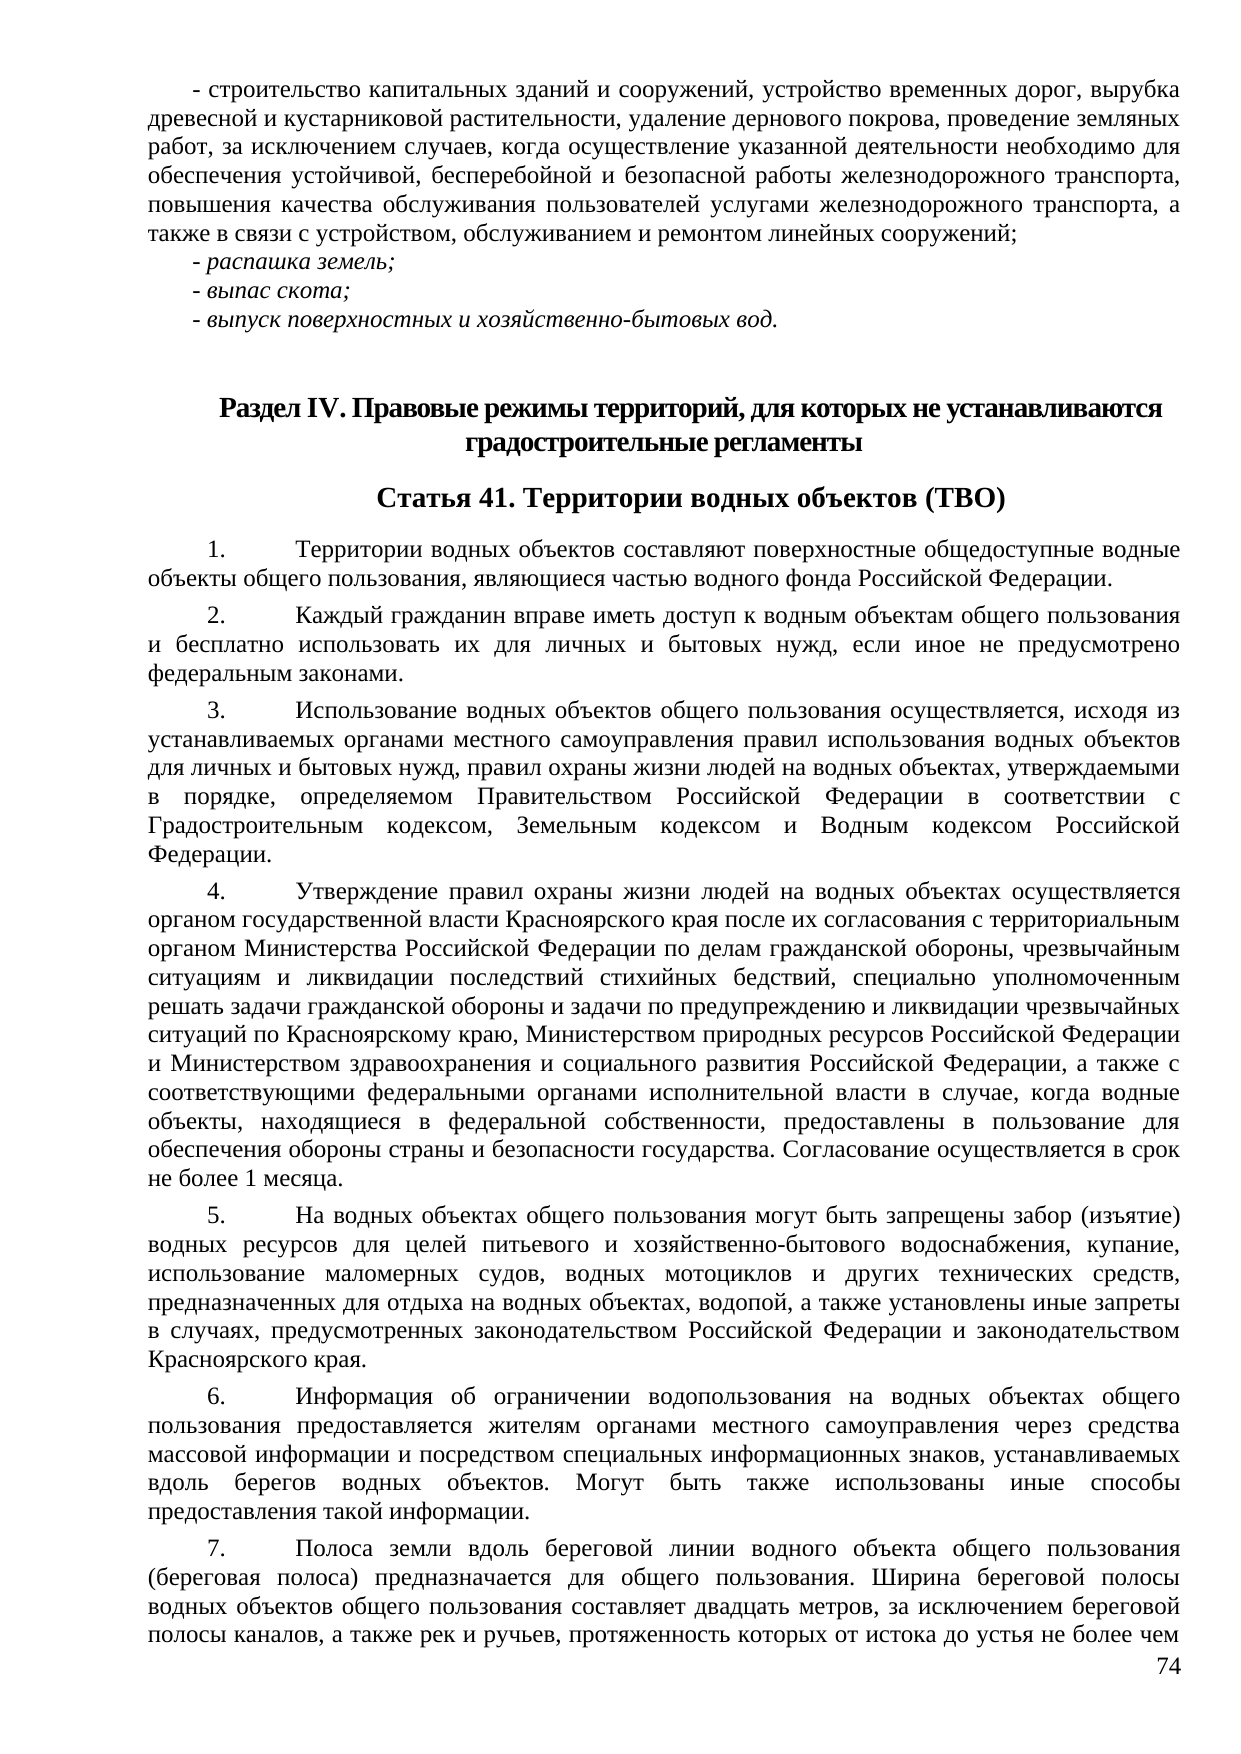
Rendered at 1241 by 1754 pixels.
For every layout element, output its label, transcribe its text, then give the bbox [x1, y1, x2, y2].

text 3. Использование водных объектов общего пользования осуществляется, исходя из устанавливаемых органами местного самоуправления правил использования водных объектов для личных и бытовых нужд, правил охраны жизни людей на водных объектах, утверждаемыми в порядке, определяемом Правительством Российской Федерации в соответствии с Градостроительным кодексом, Земельным кодексом и Водным кодексом Российской Федерации. [148, 695, 1181, 867]
text 4. Утверждение правил охраны жизни людей на водных объектах осуществляется органом государственной власти Красноярского края после их согласования с территориальным органом Министерства Российской Федерации по делам гражданской обороны, чрезвычайным ситуациям и ликвидации последствий стихийных бедствий, специально уполномоченным решать задачи гражданской обороны и задачи по предупреждению и ликвидации чрезвычайных ситуаций по Красноярскому краю, Министерством природных ресурсов Российской Федерации и Министерством здравоохранения и социального развития Российской Федерации, а также с соответствующими федеральными органами исполнительной власти в случае, когда водные объекты, находящиеся в федеральной собственности, предоставлены в пользование для обеспечения обороны страны и безопасности государства. Согласование осуществляется в срок не более 1 месяца. [148, 876, 1181, 1192]
text 5. На водных объектах общего пользования могут быть запрещены забор (изъятие) водных ресурсов для целей питьевого и хозяйственно-бытового водоснабжения, купание, использование маломерных судов, водных мотоциклов и других технических средств, предназначенных для отдыха на водных объектах, водопой, а также установлены иные запреты в случаях, предусмотренных законодательством Российской Федерации и законодательством Красноярского края. [148, 1200, 1181, 1373]
text - строительство капитальных зданий и сооружений, устройство временных дорог, вырубка древесной и кустарниковой растительности, удаление дернового покрова, проведение земляных работ, за исключением случаев, когда осуществление указанной деятельности необходимо для обеспечения устойчивой, бесперебойной и безопасной работы железнодорожного транспорта, повышения качества обслуживания пользователей услугами железнодорожного транспорта, а также в связи с устройством, обслуживанием и ремонтом линейных сооружений; [148, 74, 1181, 246]
text 6. Информация об ограничении водопользования на водных объектах общего пользования предоставляется жителям органами местного самоуправления через средства массовой информации и посредством специальных информационных знаков, устанавливаемых вдоль берегов водных объектов. Могут быть также использованы иные способы предоставления такой информации. [148, 1381, 1181, 1525]
subtitle Раздел IV. Правовые режимы территорий, для которых не устанавливаются градостроительные регламенты [148, 390, 1181, 457]
text - выпуск поверхностных и хозяйственно-бытовых вод. [148, 304, 1181, 333]
text 1. Территории водных объектов составляют поверхностные общедоступные водные объекты общего пользования, являющиеся частью водного фонда Российской Федерации. [148, 534, 1181, 592]
subtitle Статья 41. Территории водных объектов (ТВО) [148, 480, 1181, 514]
text - выпас скота; [148, 275, 1181, 304]
text - распашка земель; [148, 246, 1181, 275]
text 2. Каждый гражданин вправе иметь доступ к водным объектам общего пользования и бесплатно использовать их для личных и бытовых нужд, если иное не предусмотрено федеральным законами. [148, 600, 1181, 687]
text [148, 1533, 1181, 1648]
